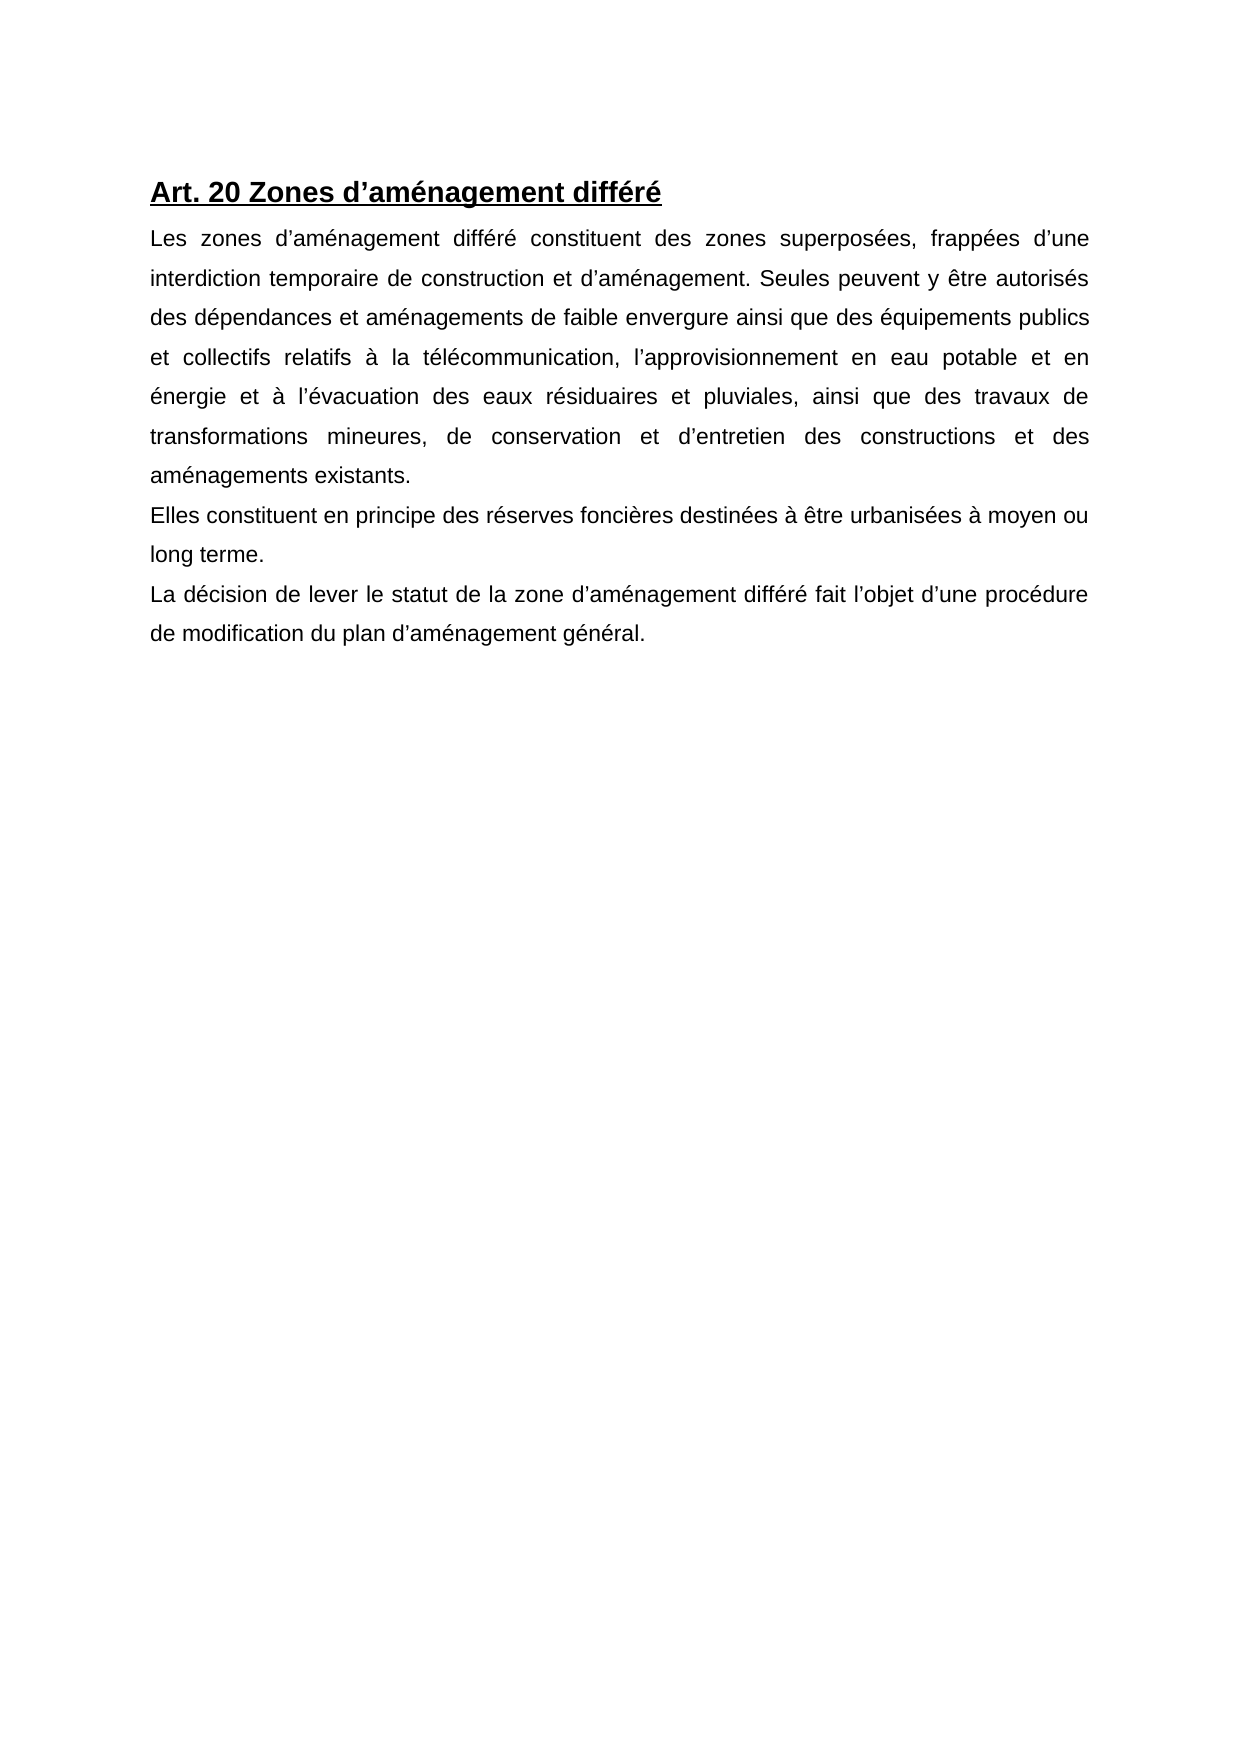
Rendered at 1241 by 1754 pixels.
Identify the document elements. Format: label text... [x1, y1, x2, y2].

subtitle Art. 20 Zones d’aménagement différé [150, 175, 1090, 208]
text Les zones d’aménagement différé constituent des zones superposées, frappées d’une interdiction temporaire de construction et d’aménagement. Seules peuvent y être autorisés des dépendances et aménagements de faible envergure ainsi que des équipements publics et collectifs relatifs à la télécommunication, l’approvisionnement en eau potable et en énergie et à l’évacuation des eaux résiduaires et pluviales, ainsi que des travaux de transformations mineures, de conservation et d’entretien des constructions et des aménagements existants. [150, 225, 1090, 488]
text La décision de lever le statut de la zone d’aménagement différé fait l’objet d’une procédure de modification du plan d’aménagement général. [150, 581, 1090, 646]
text Elles constituent en principe des réserves foncières destinées à être urbanisées à moyen ou long terme. [150, 502, 1090, 567]
